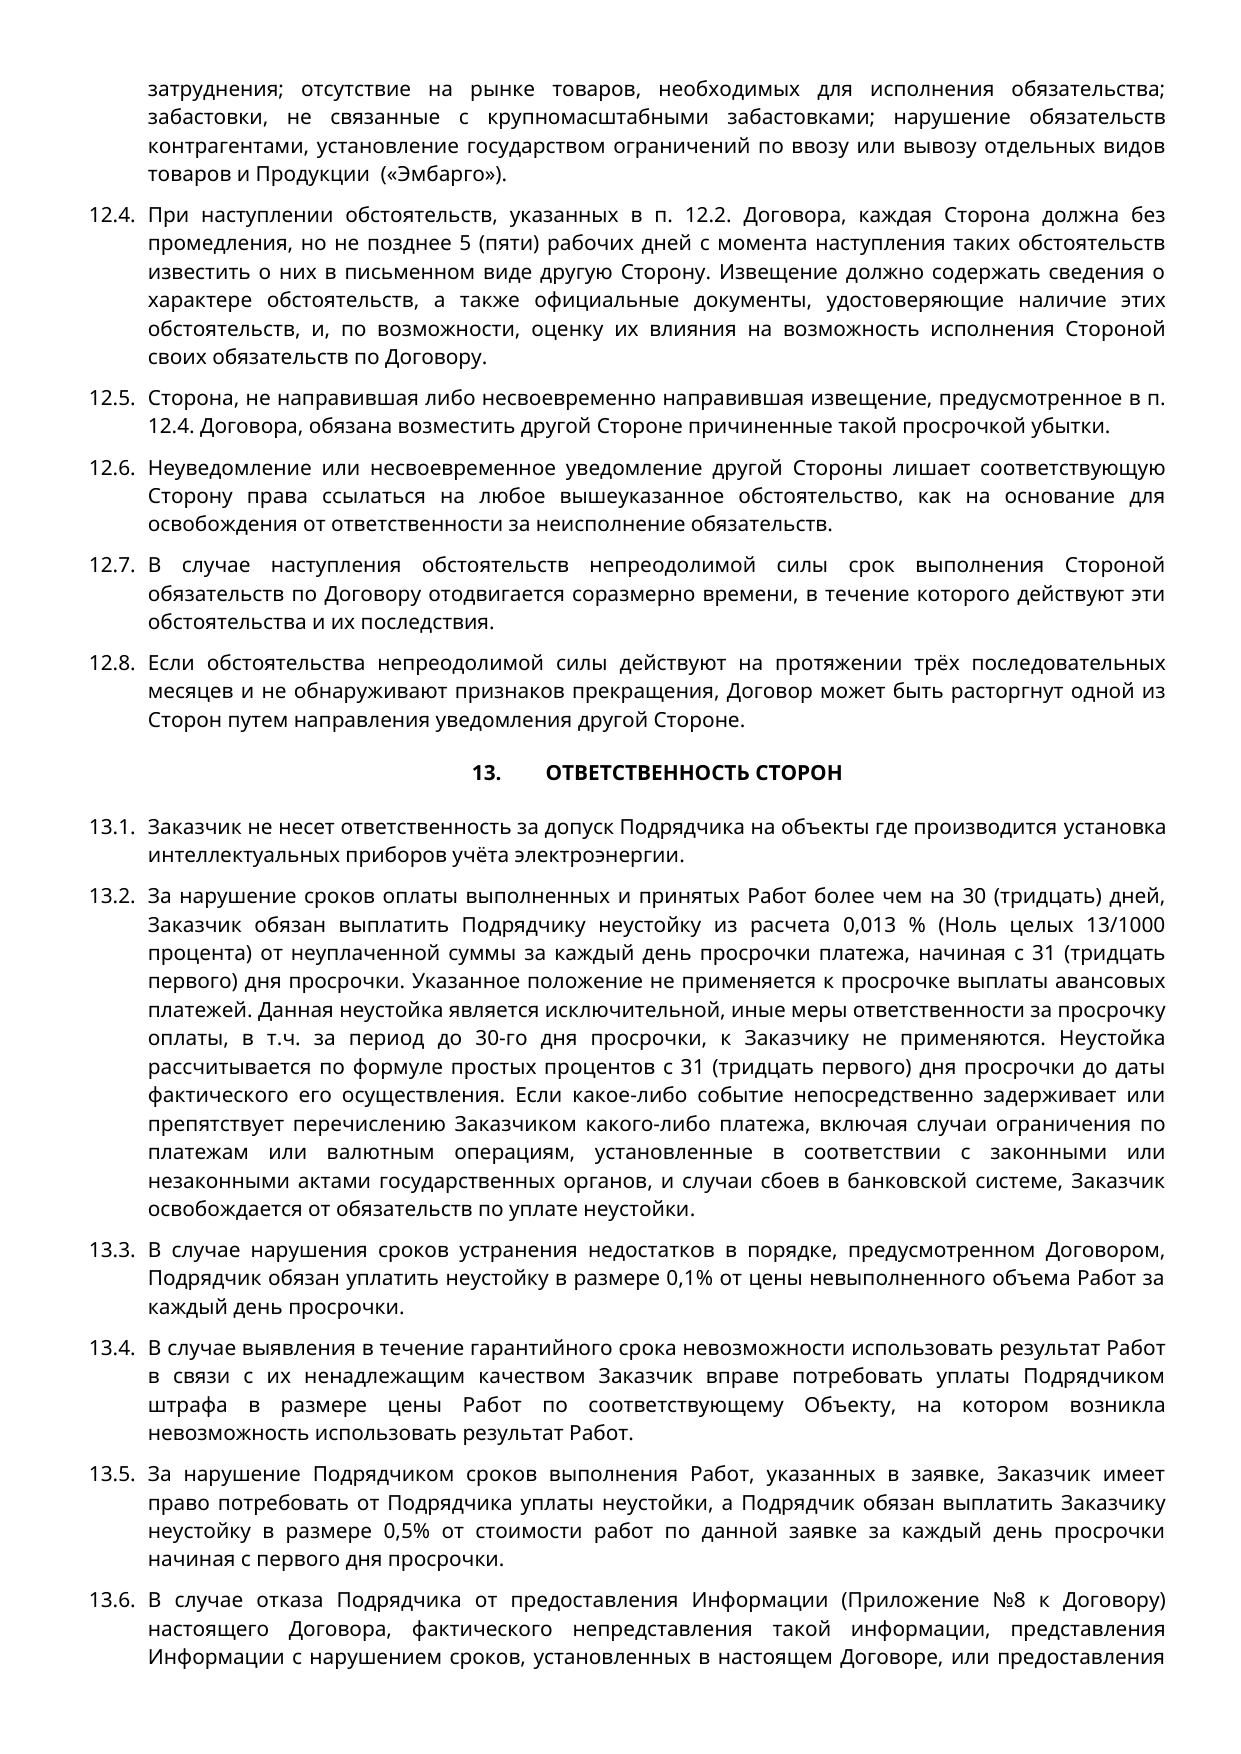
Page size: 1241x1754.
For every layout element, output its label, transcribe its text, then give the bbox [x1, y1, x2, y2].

list За нарушение Подрядчиком сроков выполнения Работ, указанных в заявке, Заказчик имеет право потребовать от Подрядчика уплаты неустойки, а Подрядчик обязан выплатить Заказчику неустойку в размере 0,5% от стоимости работ по данной заявке за каждый день просрочки начиная с первого дня просрочки. [89, 1459, 1167, 1573]
list ОТВЕТСТВЕННОСТЬ СТОРОН [148, 758, 1167, 787]
list При наступлении обстоятельств, указанных в п. 12.2. Договора, каждая Сторона должна без промедления, но не позднее 5 (пяти) рабочих дней с момента наступления таких обстоятельств известить о них в письменном виде другую Сторону. Извещение должно содержать сведения о характере обстоятельств, а также официальные документы, удостоверяющие наличие этих обстоятельств, и, по возможности, оценку их влияния на возможность исполнения Стороной своих обязательств по Договору. [89, 200, 1167, 371]
list В случае нарушения сроков устранения недостатков в порядке, предусмотренном Договором, Подрядчик обязан уплатить неустойку в размере 0,1% от цены невыполненного объема Работ за каждый день просрочки. [89, 1235, 1167, 1320]
list Если обстоятельства непреодолимой силы действуют на протяжении трёх последовательных месяцев и не обнаруживают признаков прекращения, Договор может быть расторгнут одной из Сторон путем направления уведомления другой Стороне. [89, 648, 1167, 733]
list В случае выявления в течение гарантийного срока невозможности использовать результат Работ в связи с их ненадлежащим качеством Заказчик вправе потребовать уплаты Подрядчиком штрафа в размере цены Работ по соответствующему Объекту, на котором возникла невозможность использовать результат Работ. [89, 1333, 1167, 1447]
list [89, 1585, 1167, 1671]
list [89, 74, 1167, 188]
list Неуведомление или несвоевременное уведомление другой Стороны лишает соответствующую Сторону права ссылаться на любое вышеуказанное обстоятельство, как на основание для освобождения от ответственности за неисполнение обязательств. [89, 453, 1167, 538]
list За нарушение сроков оплаты выполненных и принятых Работ более чем на 30 (тридцать) дней, Заказчик обязан выплатить Подрядчику неустойку из расчета 0,013 % (Ноль целых 13/1000 процента) от неуплаченной суммы за каждый день просрочки платежа, начиная с 31 (тридцать первого) дня просрочки. Указанное положение не применяется к просрочке выплаты авансовых платежей. Данная неустойка является исключительной, иные меры ответственности за просрочку оплаты, в т.ч. за период до 30-го дня просрочки, к Заказчику не применяются. Неустойка рассчитывается по формуле простых процентов с 31 (тридцать первого) дня просрочки до даты фактического его осуществления. Если какое-либо событие непосредственно задерживает или препятствует перечислению Заказчиком какого-либо платежа, включая случаи ограничения по платежам или валютным операциям, установленные в соответствии с законными или незаконными актами государственных органов, и случаи сбоев в банковской системе, Заказчик освобождается от обязательств по уплате неустойки. [89, 881, 1167, 1223]
list В случае наступления обстоятельств непреодолимой силы срок выполнения Стороной обязательств по Договору отодвигается соразмерно времени, в течение которого действуют эти обстоятельства и их последствия. [89, 550, 1167, 636]
list Заказчик не несет ответственность за допуск Подрядчика на объекты где производится установка интеллектуальных приборов учёта электроэнергии. [89, 812, 1167, 869]
list Сторона, не направившая либо несвоевременно направившая извещение, предусмотренное в п. 12.4. Договора, обязана возместить другой Стороне причиненные такой просрочкой убытки. [89, 383, 1167, 440]
